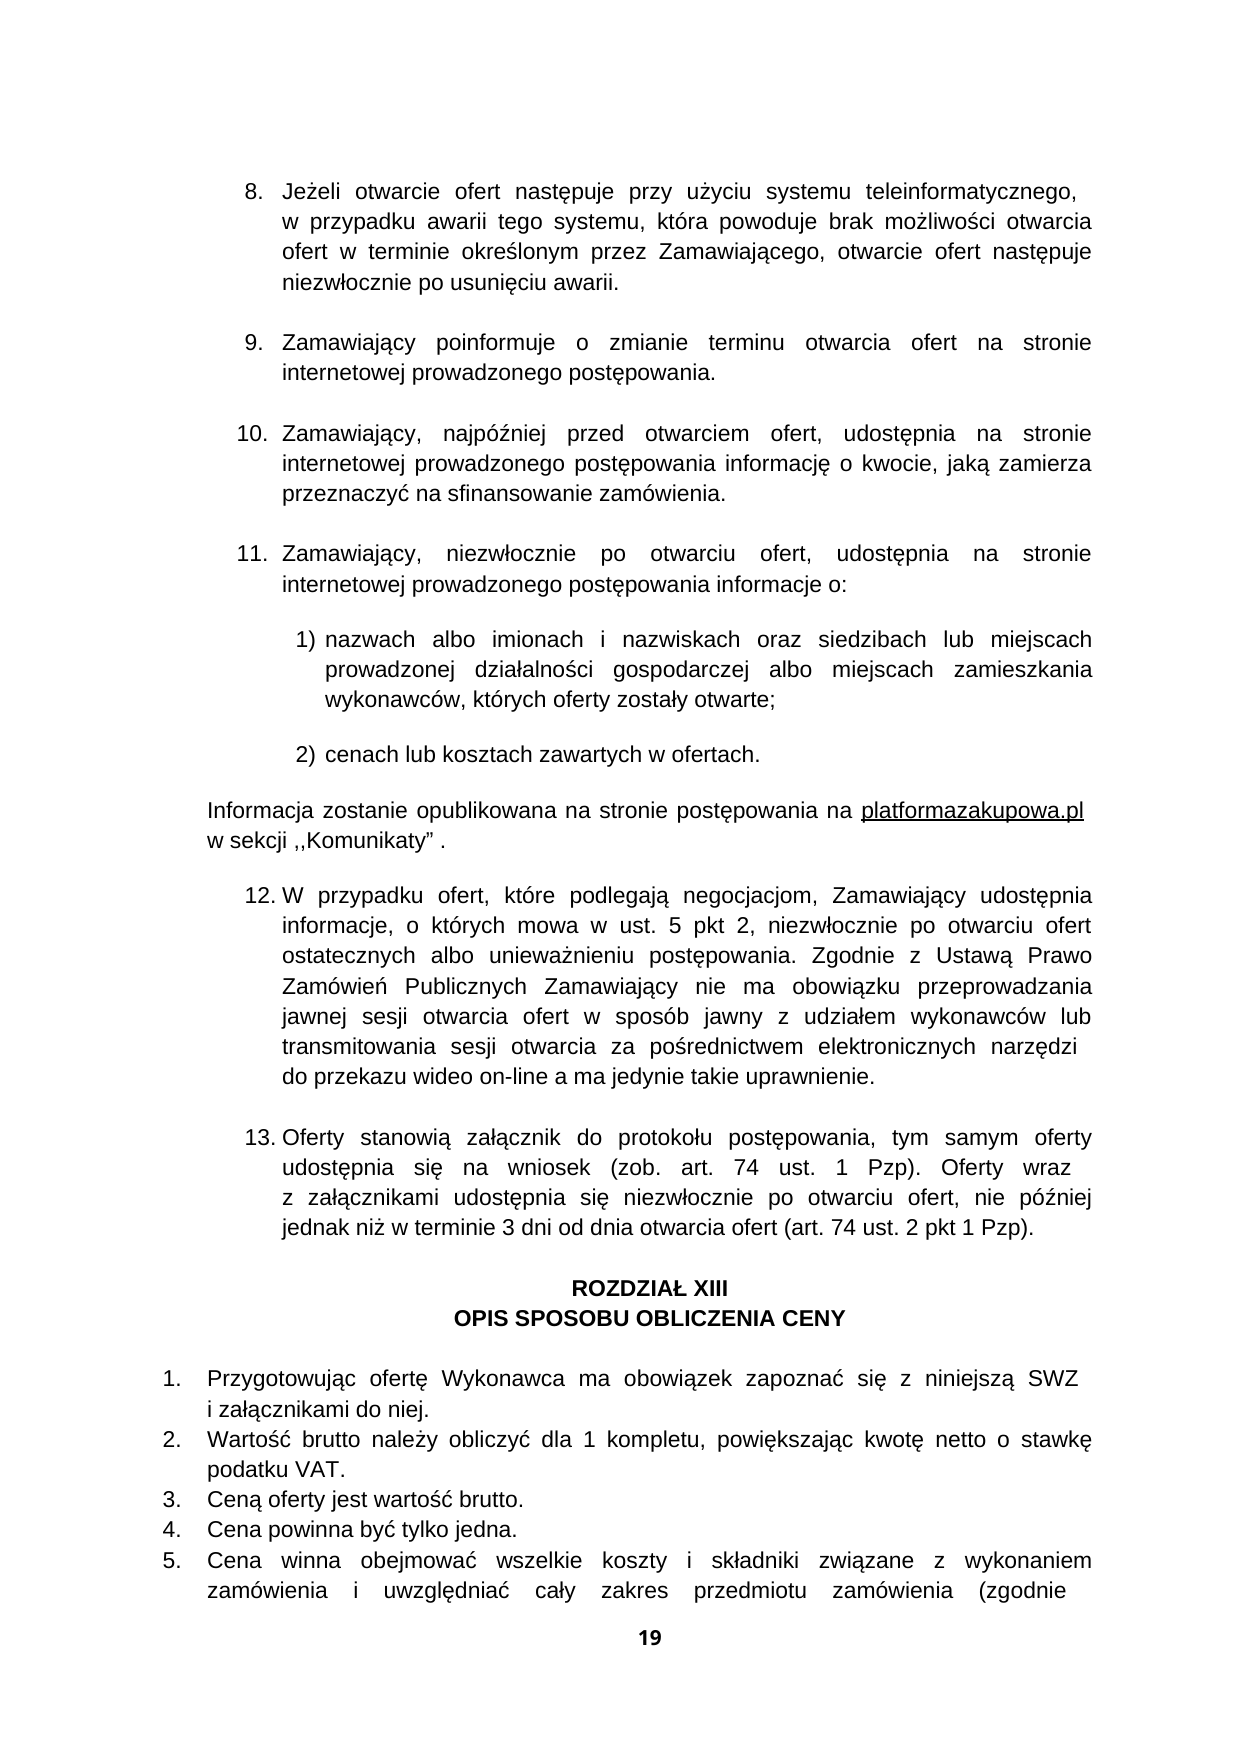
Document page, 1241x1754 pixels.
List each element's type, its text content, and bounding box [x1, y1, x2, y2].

list nazwach albo imionach i nazwiskach oraz siedzibach lub miejscach prowadzonej działalności gospodarczej albo miejscach zamieszkania wykonawców, których oferty zostały otwarte; [295, 626, 1092, 713]
list cenach lub kosztach zawartych w ofertach. [295, 741, 1092, 768]
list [162, 1547, 1092, 1603]
list Zamawiający poinformuje o zmianie terminu otwarcia ofert na stronie internetowej prowadzonego postępowania. [244, 329, 1092, 386]
text Informacja zostanie opublikowana na stronie postępowania na platformazakupowa.pl w sekcji ,,Komunikaty” . [207, 797, 1092, 853]
list W przypadku ofert, które podlegają negocjacjom, Zamawiający udostępnia informacje, o których mowa w ust. 5 pkt 2, niezwłocznie po otwarciu ofert ostatecznych albo unieważnieniu postępowania. Zgodnie z Ustawą Prawo Zamówień Publicznych Zamawiający nie ma obowiązku przeprowadzania jawnej sesji otwarcia ofert w sposób jawny z udziałem wykonawców lub transmitowania sesji otwarcia za pośrednictwem elektronicznych narzędzi do przekazu wideo on-line a ma jedynie takie uprawnienie. [244, 882, 1092, 1090]
list Zamawiający, niezwłocznie po otwarciu ofert, udostępnia na stronie internetowej prowadzonego postępowania informacje o: [236, 540, 1092, 597]
title ROZDZIAŁ XIII [207, 1275, 1092, 1301]
list Przygotowując ofertę Wykonawca ma obowiązek zapoznać się z niniejszą SWZ i załącznikami do niej. [162, 1365, 1092, 1422]
list Zamawiający, najpóźniej przed otwarciem ofert, udostępnia na stronie internetowej prowadzonego postępowania informację o kwocie, jaką zamierza przeznaczyć na sfinansowanie zamówienia. [236, 419, 1092, 506]
list Jeżeli otwarcie ofert następuje przy użyciu systemu teleinformatycznego, w przypadku awarii tego systemu, która powoduje brak możliwości otwarcia ofert w terminie określonym przez Zamawiającego, otwarcie ofert następuje niezwłocznie po usunięciu awarii. [244, 178, 1092, 295]
list Ceną oferty jest wartość brutto. [162, 1486, 1092, 1513]
title OPIS SPOSOBU OBLICZENIA CENY [207, 1305, 1092, 1331]
list Cena powinna być tylko jedna. [162, 1516, 1092, 1543]
list Oferty stanowią załącznik do protokołu postępowania, tym samym oferty udostępnia się na wniosek (zob. art. 74 ust. 1 Pzp). Oferty wraz z załącznikami udostępnia się niezwłocznie po otwarciu ofert, nie później jednak niż w terminie 3 dni od dnia otwarcia ofert (art. 74 ust. 2 pkt 1 Pzp). [244, 1124, 1092, 1241]
list Wartość brutto należy obliczyć dla 1 kompletu, powiększając kwotę netto o stawkę podatku VAT. [162, 1426, 1092, 1482]
